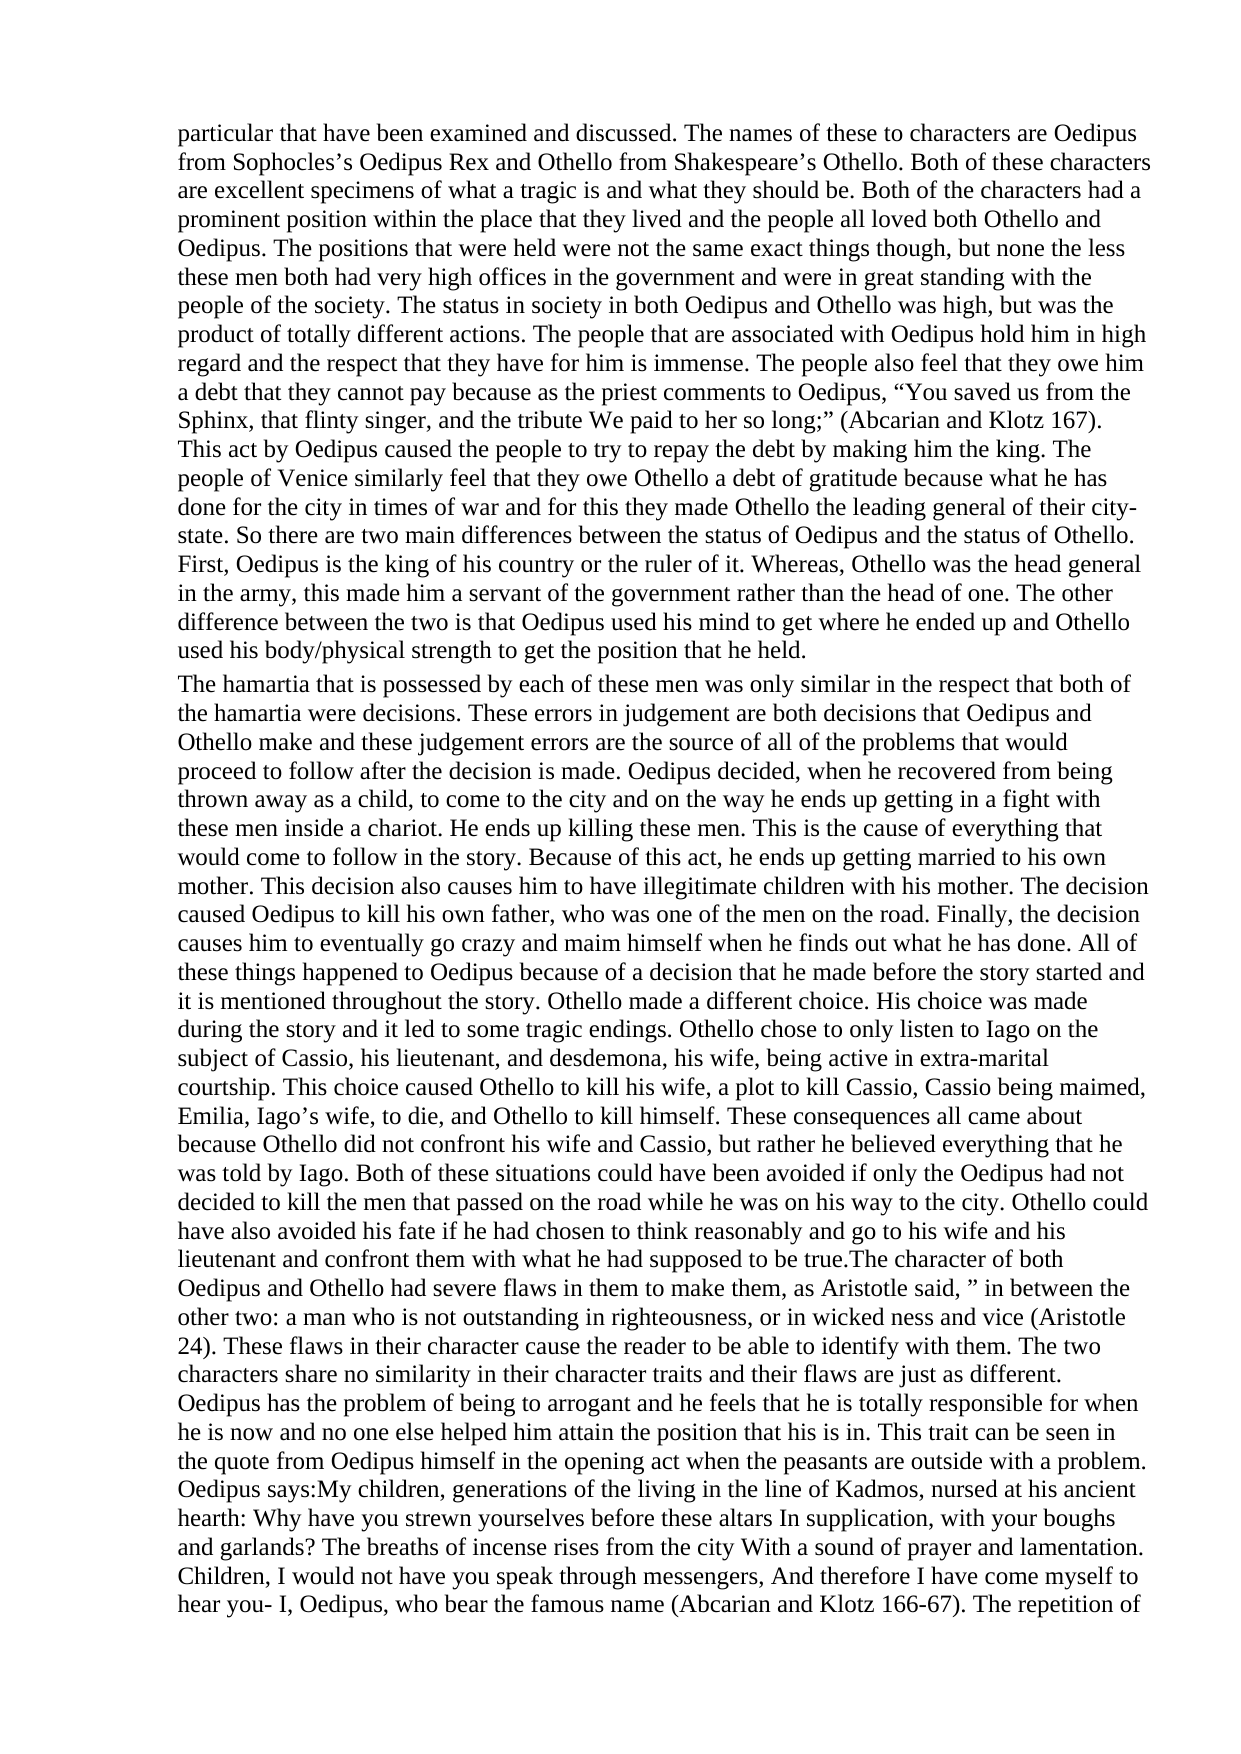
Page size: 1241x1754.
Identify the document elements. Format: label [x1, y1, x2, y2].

text [177, 118, 1152, 664]
text [177, 669, 1152, 1618]
